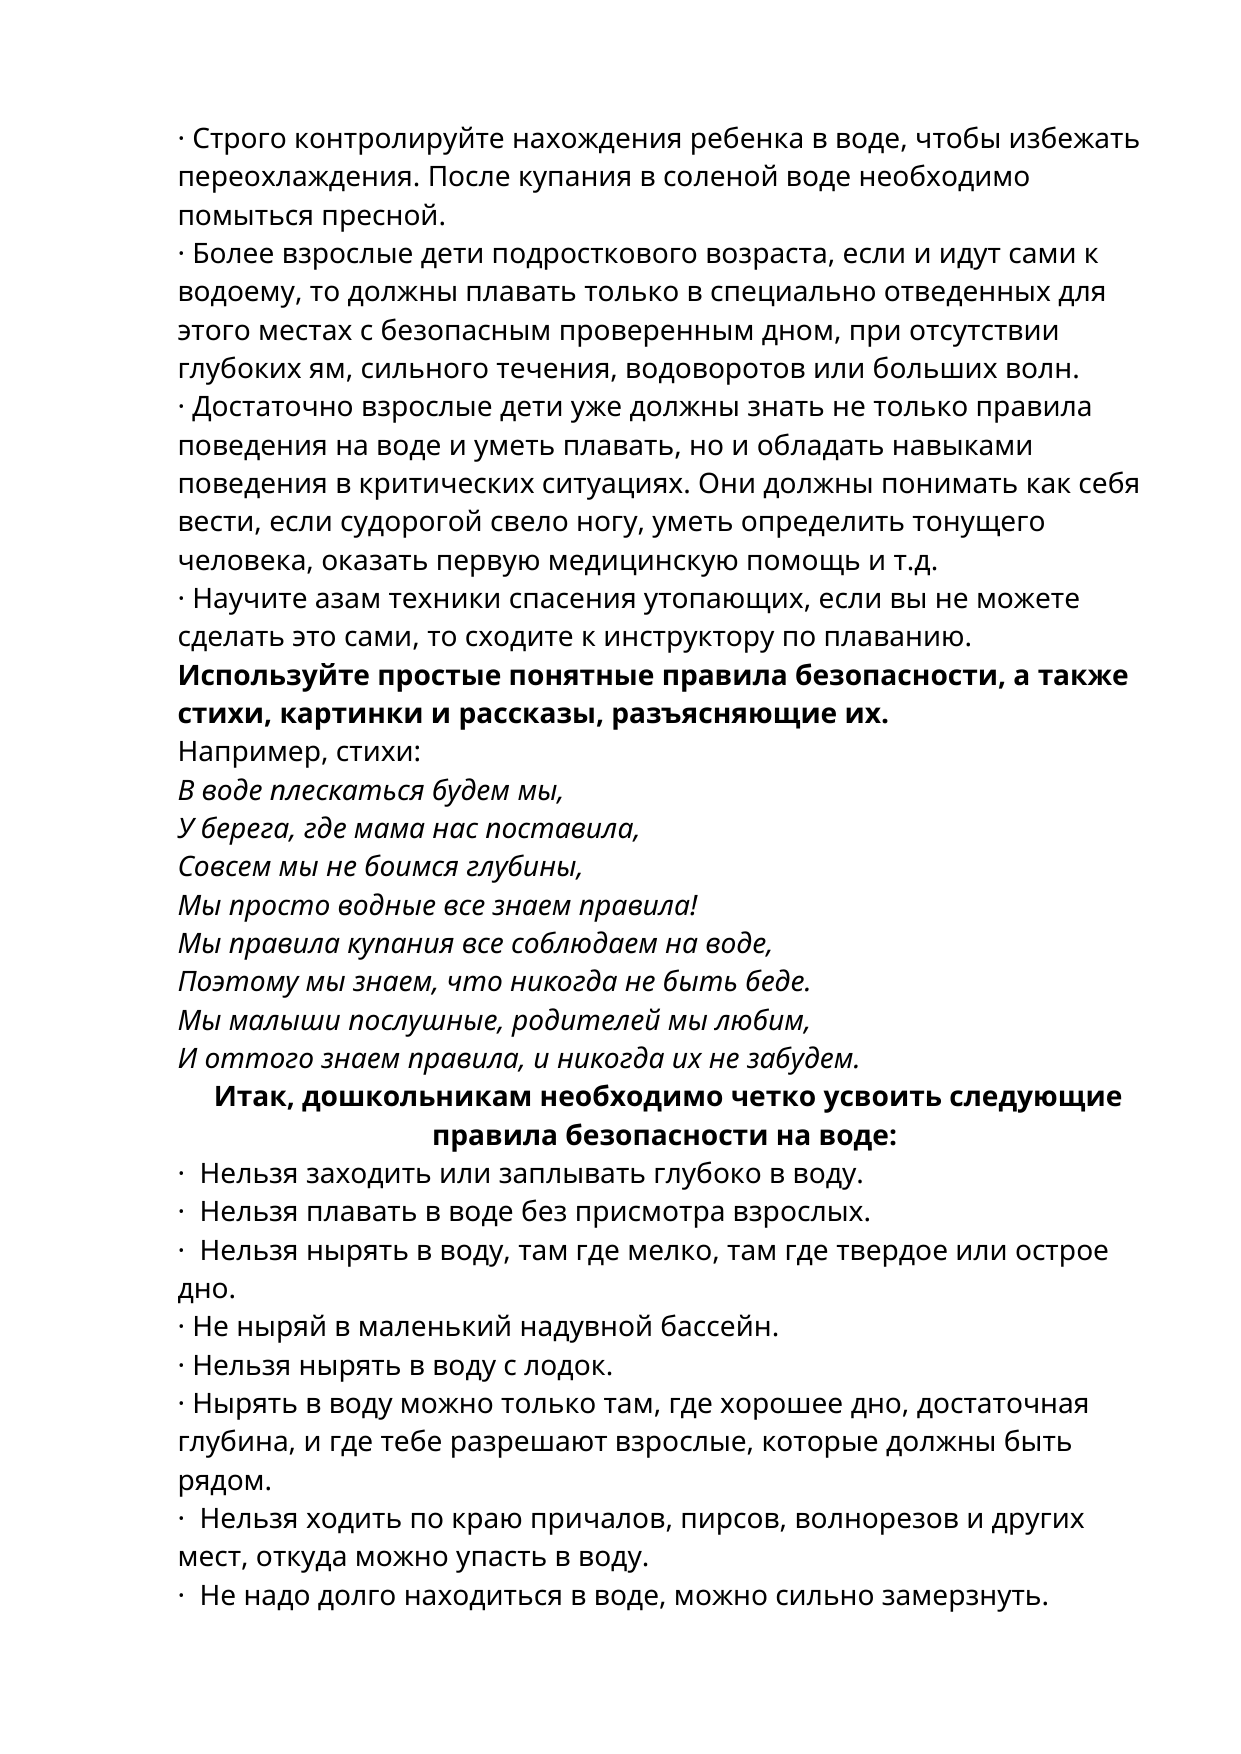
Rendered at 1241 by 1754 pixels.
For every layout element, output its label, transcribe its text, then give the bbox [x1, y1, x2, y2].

text · Нельзя заходить или заплывать глубоко в воду. [177, 1153, 1152, 1191]
text У берега, где мама нас поставила, [177, 808, 1152, 846]
text · Строго контролируйте нахождения ребенка в воде, чтобы избежать переохлаждения. После купания в соленой воде необходимо помыться пресной. [177, 118, 1152, 233]
text · Не ныряй в маленький надувной бассейн. [177, 1306, 1152, 1345]
text Мы просто водные все знаем правила! [177, 885, 1152, 923]
text · Нырять в воду можно только там, где хорошее дно, достаточная глубина, и где тебе разрешают взрослые, которые должны быть рядом. [177, 1383, 1152, 1498]
text · Нельзя ходить по краю причалов, пирсов, волнорезов и других мест, откуда можно упасть в воду. [177, 1498, 1152, 1575]
text · Нельзя нырять в воду с лодок. [177, 1345, 1152, 1383]
text Мы малыши послушные, родителей мы любим, [177, 1000, 1152, 1038]
text · Достаточно взрослые дети уже должны знать не только правила поведения на воде и уметь плавать, но и обладать навыками поведения в критических ситуациях. Они должны понимать как себя вести, если судорогой свело ногу, уметь определить тонущего человека, оказать первую медицинскую помощь и т.д. [177, 386, 1152, 578]
text · Научите азам техники спасения утопающих, если вы не можете сделать это сами, то сходите к инструктору по плаванию. [177, 578, 1152, 655]
text Совсем мы не боимся глубины, [177, 846, 1152, 885]
text · Нельзя плавать в воде без присмотра взрослых. [177, 1191, 1152, 1230]
text · Нельзя нырять в воду, там где мелко, там где твердое или острое дно. [177, 1230, 1152, 1306]
text Используйте простые понятные правила безопасности, а также стихи, картинки и рассказы, разъясняющие их. [177, 655, 1152, 731]
text И оттого знаем правила, и никогда их не забудем. [177, 1038, 1152, 1076]
text Поэтому мы знаем, что никогда не быть беде. [177, 961, 1152, 1000]
text Итак, дошкольникам необходимо четко усвоить следующие правила безопасности на воде: [177, 1076, 1152, 1153]
text Например, стихи: [177, 731, 1152, 770]
text · Более взрослые дети подросткового возраста, если и идут сами к водоему, то должны плавать только в специально отведенных для этого местах с безопасным проверенным дном, при отсутствии глубоких ям, сильного течения, водоворотов или больших волн. [177, 233, 1152, 386]
text · Не надо долго находиться в воде, можно сильно замерзнуть. [177, 1575, 1152, 1613]
text В воде плескаться будем мы, [177, 770, 1152, 808]
text Мы правила купания все соблюдаем на воде, [177, 923, 1152, 961]
